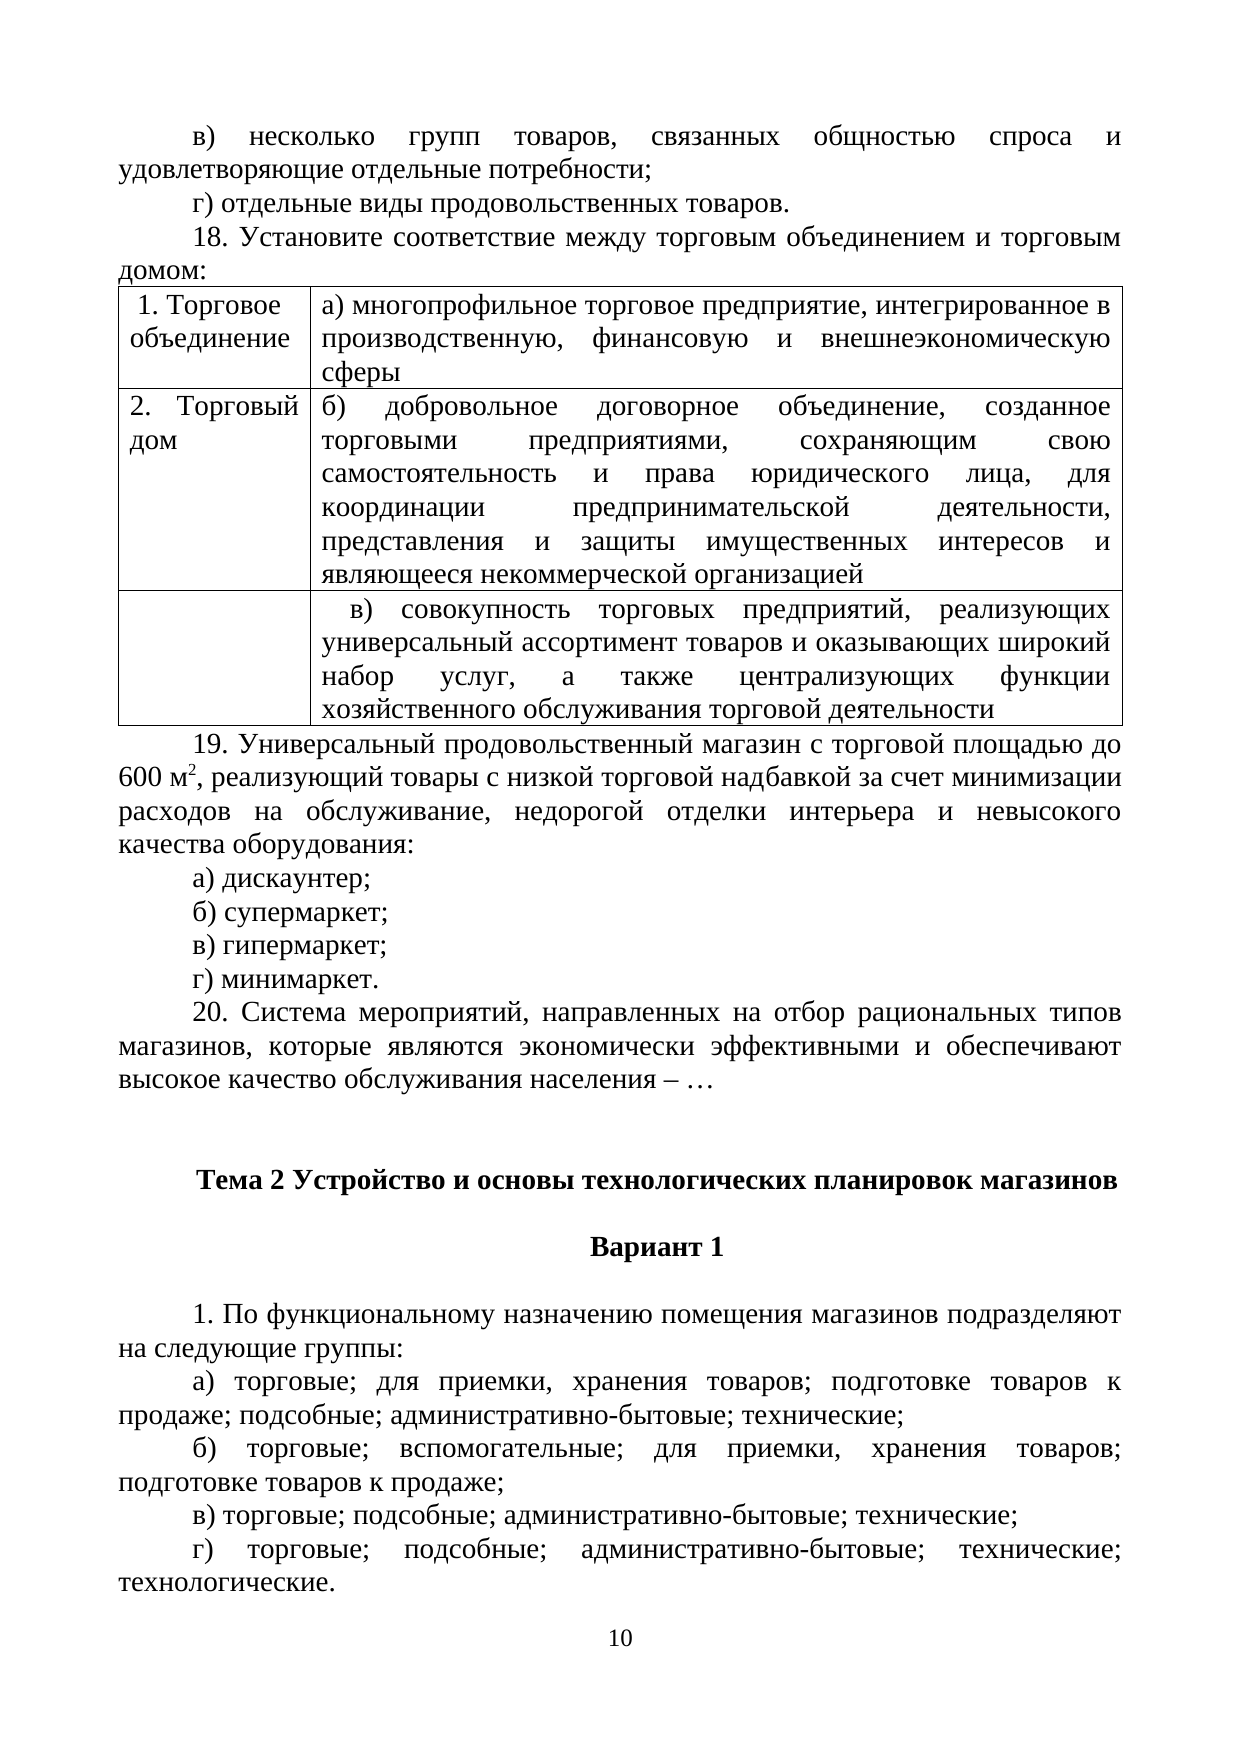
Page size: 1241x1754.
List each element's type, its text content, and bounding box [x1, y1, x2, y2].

text б) супермаркет; [118, 894, 1122, 927]
text г) торговые; подсобные; административно-бытовые; технические; технологические. [118, 1531, 1122, 1598]
text в) гипермаркет; [118, 927, 1122, 961]
text Вариант 1 [118, 1229, 1122, 1263]
text в) торговые; подсобные; административно-бытовые; технические; [118, 1497, 1122, 1531]
text г) минимаркет. [118, 961, 1122, 994]
text г) отдельные виды продовольственных товаров. [118, 185, 1122, 219]
text Тема 2 Устройство и основы технологических планировок магазинов [118, 1162, 1122, 1196]
text а) дискаунтер; [118, 860, 1122, 894]
table_cell 2. Торговый дом [119, 389, 310, 590]
text б) торговые; вспомогательные; для приемки, хранения товаров; подготовке товаров к продаже; [118, 1430, 1122, 1497]
text 1. По функциональному назначению помещения магазинов подразделяют на следующие группы: [118, 1296, 1122, 1363]
text в) несколько групп товаров, связанных общностью спроса и удовлетворяющие отдельные потребности; [118, 118, 1122, 185]
text 19. Универсальный продовольственный магазин с торговой площадью до 600 м2, реализующий товары с низкой торговой надбавкой за счет минимизации расходов на обслуживание, недорогой отделки интерьера и невысокого качества оборудования: [118, 726, 1122, 860]
table_header 1. Торговое объединение [119, 287, 310, 387]
table_cell в) совокупность торговых предприятий, реализующих универсальный ассортимент товаров и оказывающих широкий набор услуг, а также централизующих функции хозяйственного обслуживания торговой деятельности [311, 591, 1122, 725]
table_header а) многопрофильное торговое предприятие, интегрированное в производственную, финансовую и внешнеэкономическую сферы [311, 287, 1122, 387]
text а) торговые; для приемки, хранения товаров; подготовке товаров к продаже; подсобные; административно-бытовые; технические; [118, 1363, 1122, 1430]
text 20. Система мероприятий, направленных на отбор рациональных типов магазинов, которые являются экономически эффективными и обеспечивают высокое качество обслуживания населения – … [118, 994, 1122, 1095]
text 18. Установите соответствие между торговым объединением и торговым домом: [118, 219, 1122, 286]
table_cell [119, 591, 310, 725]
table_cell б) добровольное договорное объединение, созданное торговыми предприятиями, сохраняющим свою самостоятельность и права юридического лица, для координации предпринимательской деятельности, представления и защиты имущественных интересов и являющееся некоммерческой организацией [311, 389, 1122, 590]
